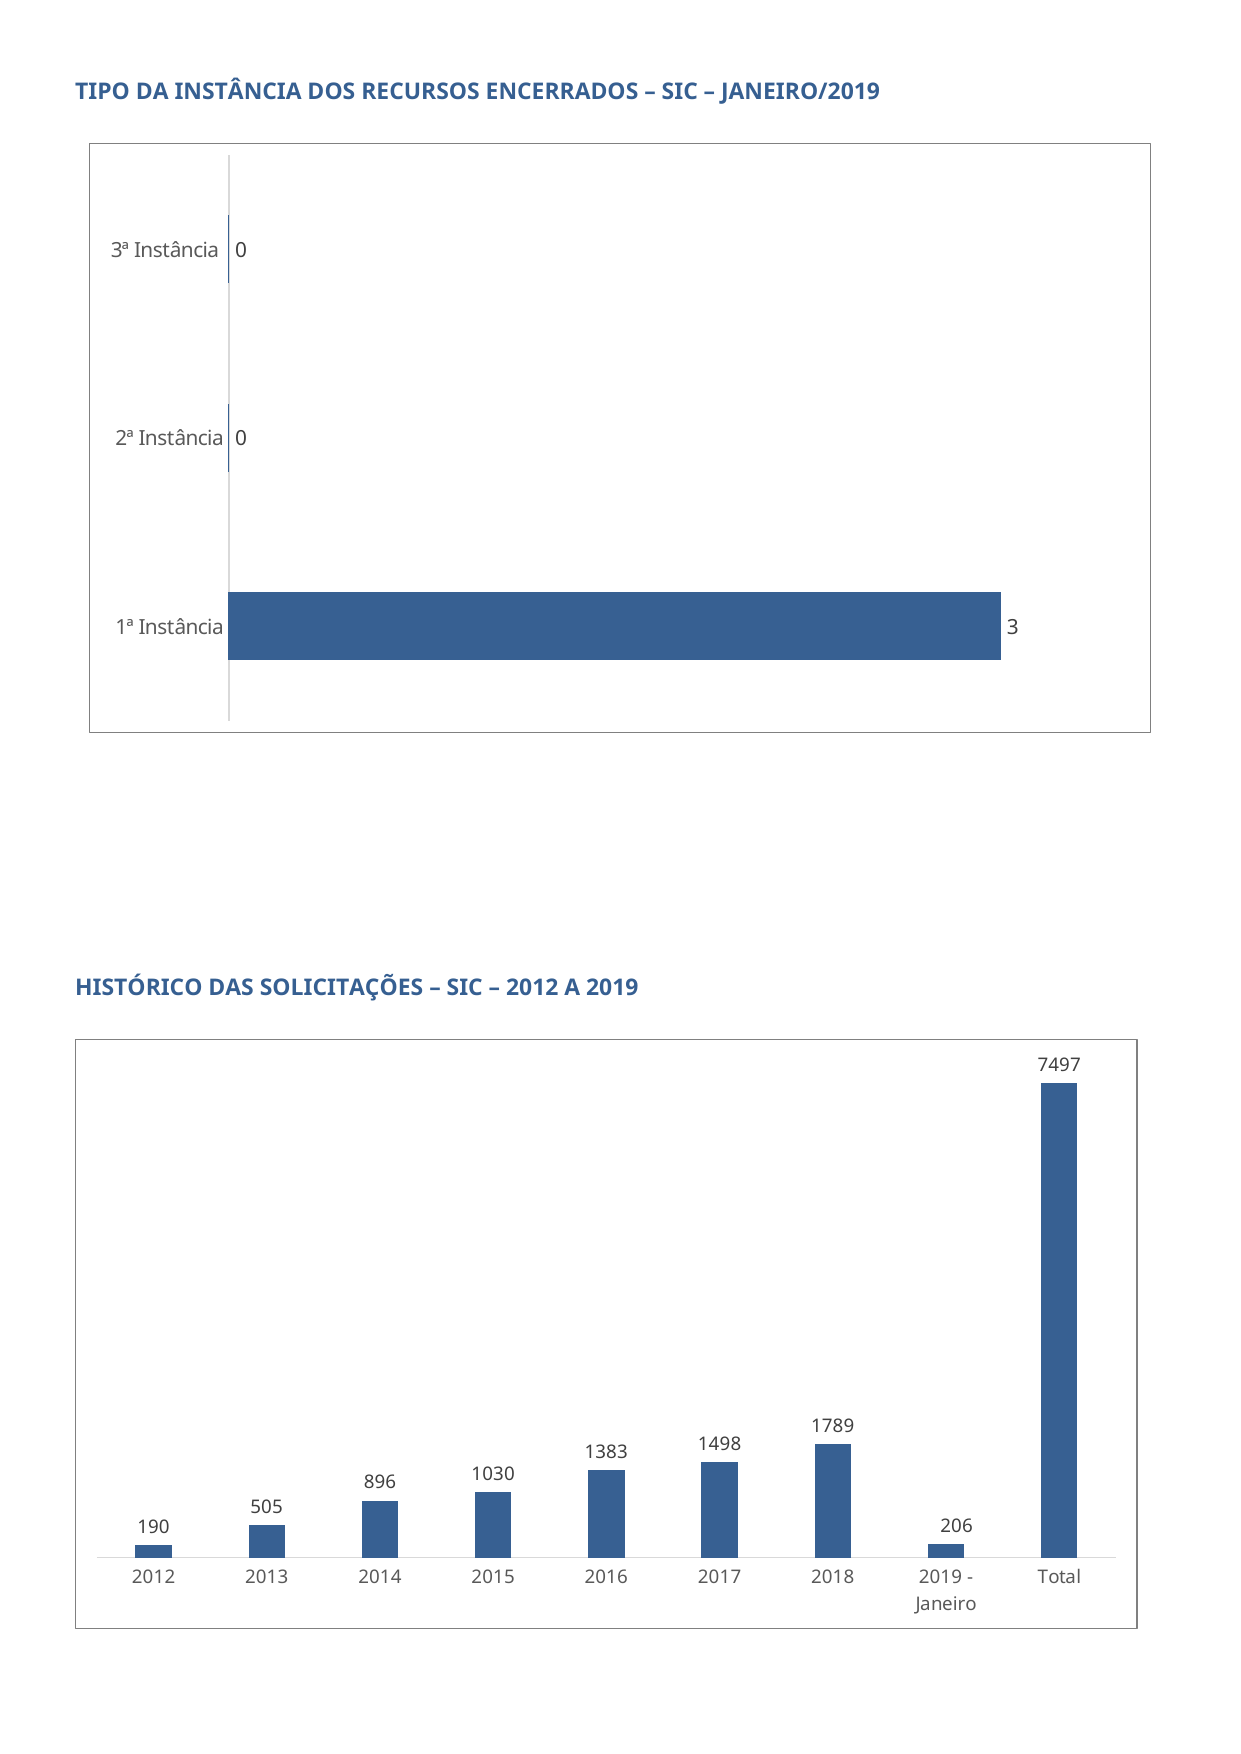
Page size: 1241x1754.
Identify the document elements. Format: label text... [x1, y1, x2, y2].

text HISTÓRICO DAS SOLICITAÇÕES – SIC – 2012 A 2019 [75, 971, 1165, 1002]
text TIPO DA INSTÂNCIA DOS RECURSOS ENCERRADOS – SIC – JANEIRO/2019 [75, 75, 1165, 106]
